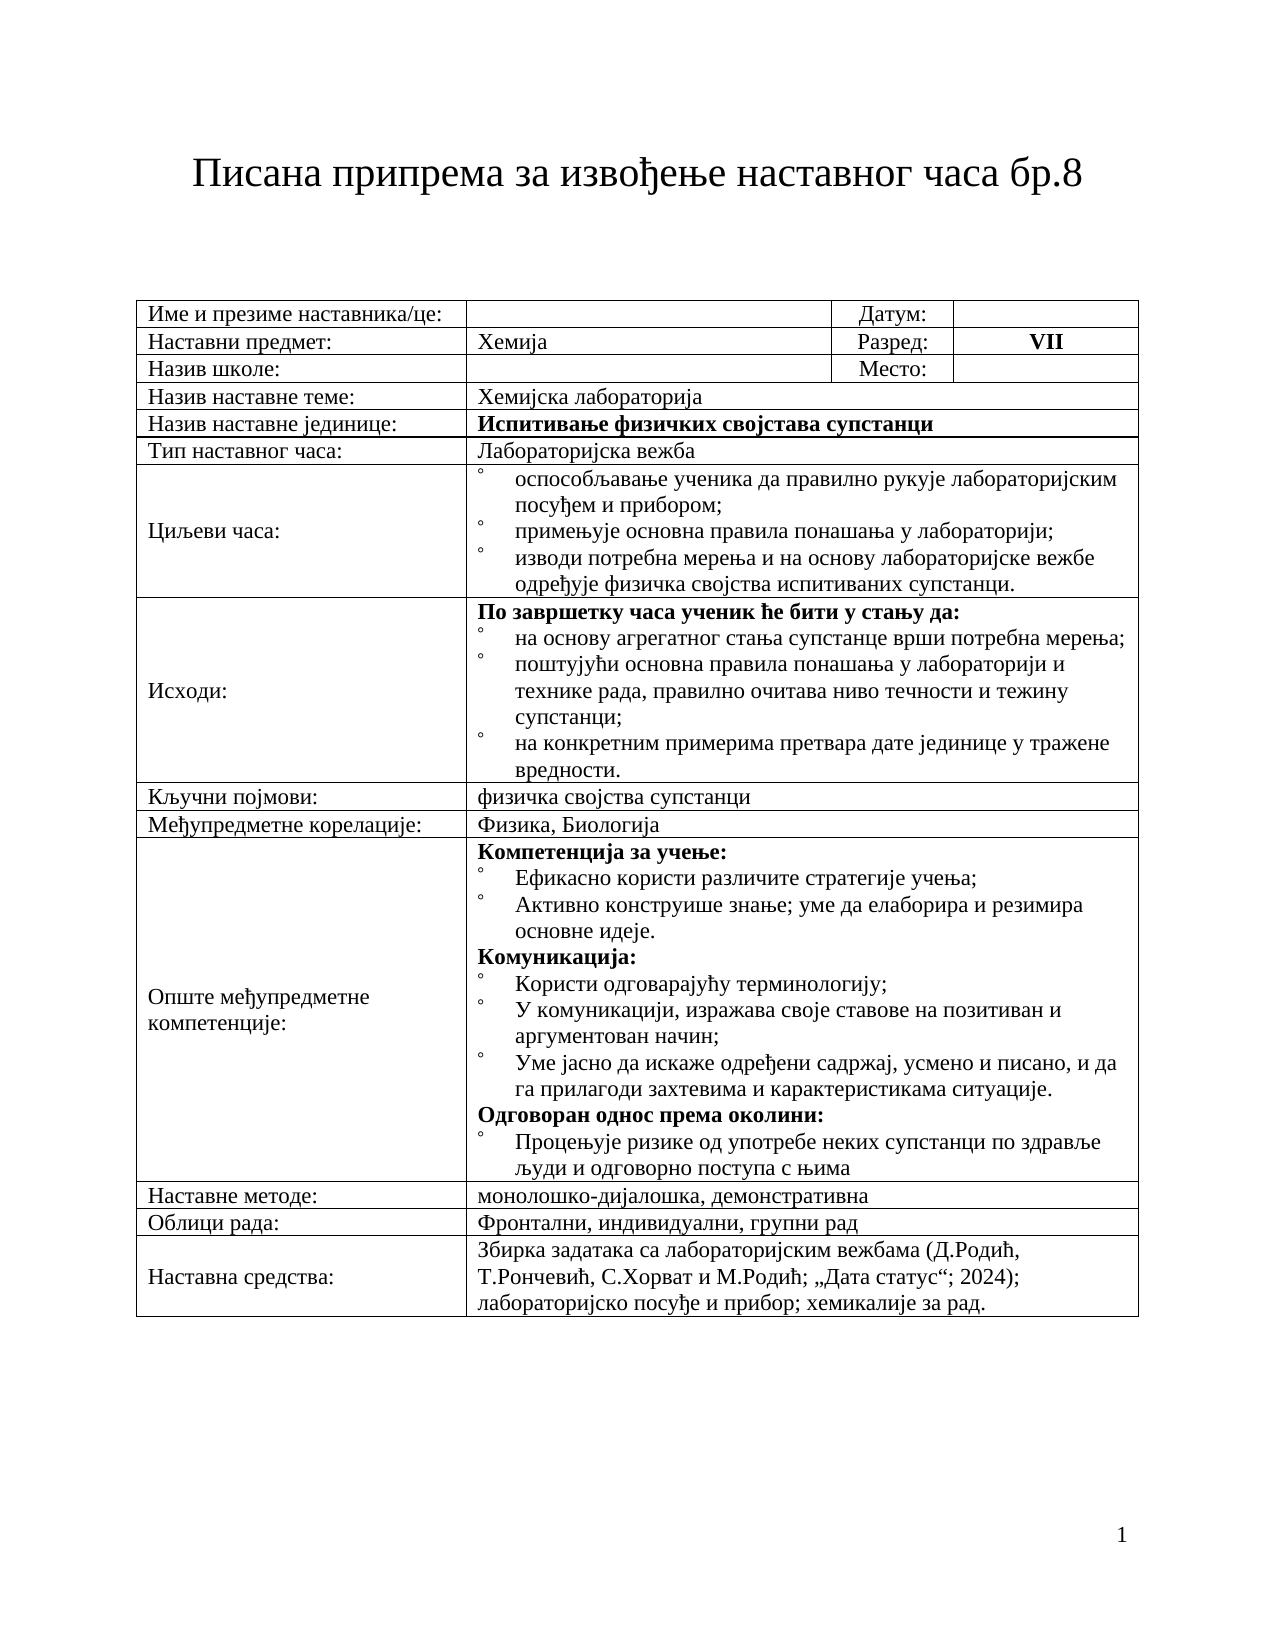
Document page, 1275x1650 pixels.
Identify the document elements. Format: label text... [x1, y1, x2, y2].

table_cell монолошко-дијалошка, демонстративна [467, 1182, 1138, 1208]
table_header Датум: [832, 301, 953, 327]
table_cell физичка својства супстанци [467, 783, 1138, 809]
table_cell Хемија [467, 328, 831, 354]
table_cell По завршетку часа ученик ће бити у стању да: на основу агрегатног стања супстанце врши потребна мерења; поштујући основна правила понашања у лабораторији и технике рада, правилно очитава ниво течности и тежину супстанци; на конкретним примерима претвара дате јединице у тражене вредности. [467, 598, 1138, 782]
table_cell Облици рада: [137, 1209, 466, 1235]
table_cell Назив наставне теме: [137, 383, 466, 409]
table_cell Кључни појмови: [137, 783, 466, 809]
table_cell Разред: [832, 328, 953, 354]
table_header [954, 301, 1138, 327]
table_cell оспособљавање ученика да правилно рукује лабораторијским посуђем и прибором; примењује основна правила понашања у лабораторији; изводи потребна мерења и на основу лабораторијске вежбе одређује физичка својства испитиваних супстанци. [467, 465, 1138, 597]
text Писана припрема за извођење наставног часа бр.8 [148, 148, 1127, 196]
table_cell Наставна средства: [137, 1236, 466, 1316]
table_cell Компетенција за учење: Ефикасно користи различите стратегије учења; Активно конструише знање; уме да елаборира и резимира основне идеје. Комуникација: Користи одговарајућу терминологију; У комуникацији, изражава своје ставове на позитиван и аргументован начин; Уме јасно да искаже одређени садржај, усмено и писано, и да га прилагоди захтевима и карактеристикама ситуације. Одговоран однос према околини: Процењује ризике од употребе неких супстанци по здравље људи и одговорно поступа с њима [467, 838, 1138, 1181]
table_cell Тип наставног часа: [137, 438, 466, 464]
table_cell Назив школе: [137, 355, 466, 382]
table_cell Исходи: [137, 598, 466, 782]
table_cell Збирка задатака са лабораторијским вежбама (Д.Родић, Т.Рончевић, С.Хорват и М.Родић; „Дата статус“; 2024); лабораторијско посуђе и прибор; хемикалије за рад. [467, 1236, 1138, 1316]
table_cell Наставни предмет: [137, 328, 466, 354]
table_cell VII [954, 328, 1138, 354]
table_cell Лабораторијска вежба [467, 438, 1138, 464]
table_header [467, 301, 831, 327]
table_cell Назив наставне јединице: [137, 410, 466, 436]
table_header Име и презиме наставника/це: [137, 301, 466, 327]
table_cell [954, 355, 1138, 382]
table_cell Фронтални, индивидуални, групни рад [467, 1209, 1138, 1235]
table_cell Циљеви часа: [137, 465, 466, 597]
table_cell Физика, Биологија [467, 811, 1138, 837]
table_cell [467, 355, 831, 382]
table_cell Међупредметне корелације: [137, 811, 466, 837]
table_cell Хемијска лабораторија [467, 383, 1138, 409]
table_cell Наставне методе: [137, 1182, 466, 1208]
table_cell Испитивање физичких својстава супстанци [467, 410, 1138, 436]
table_cell Место: [832, 355, 953, 382]
table_cell Опште међупредметне компетенције: [137, 838, 466, 1181]
